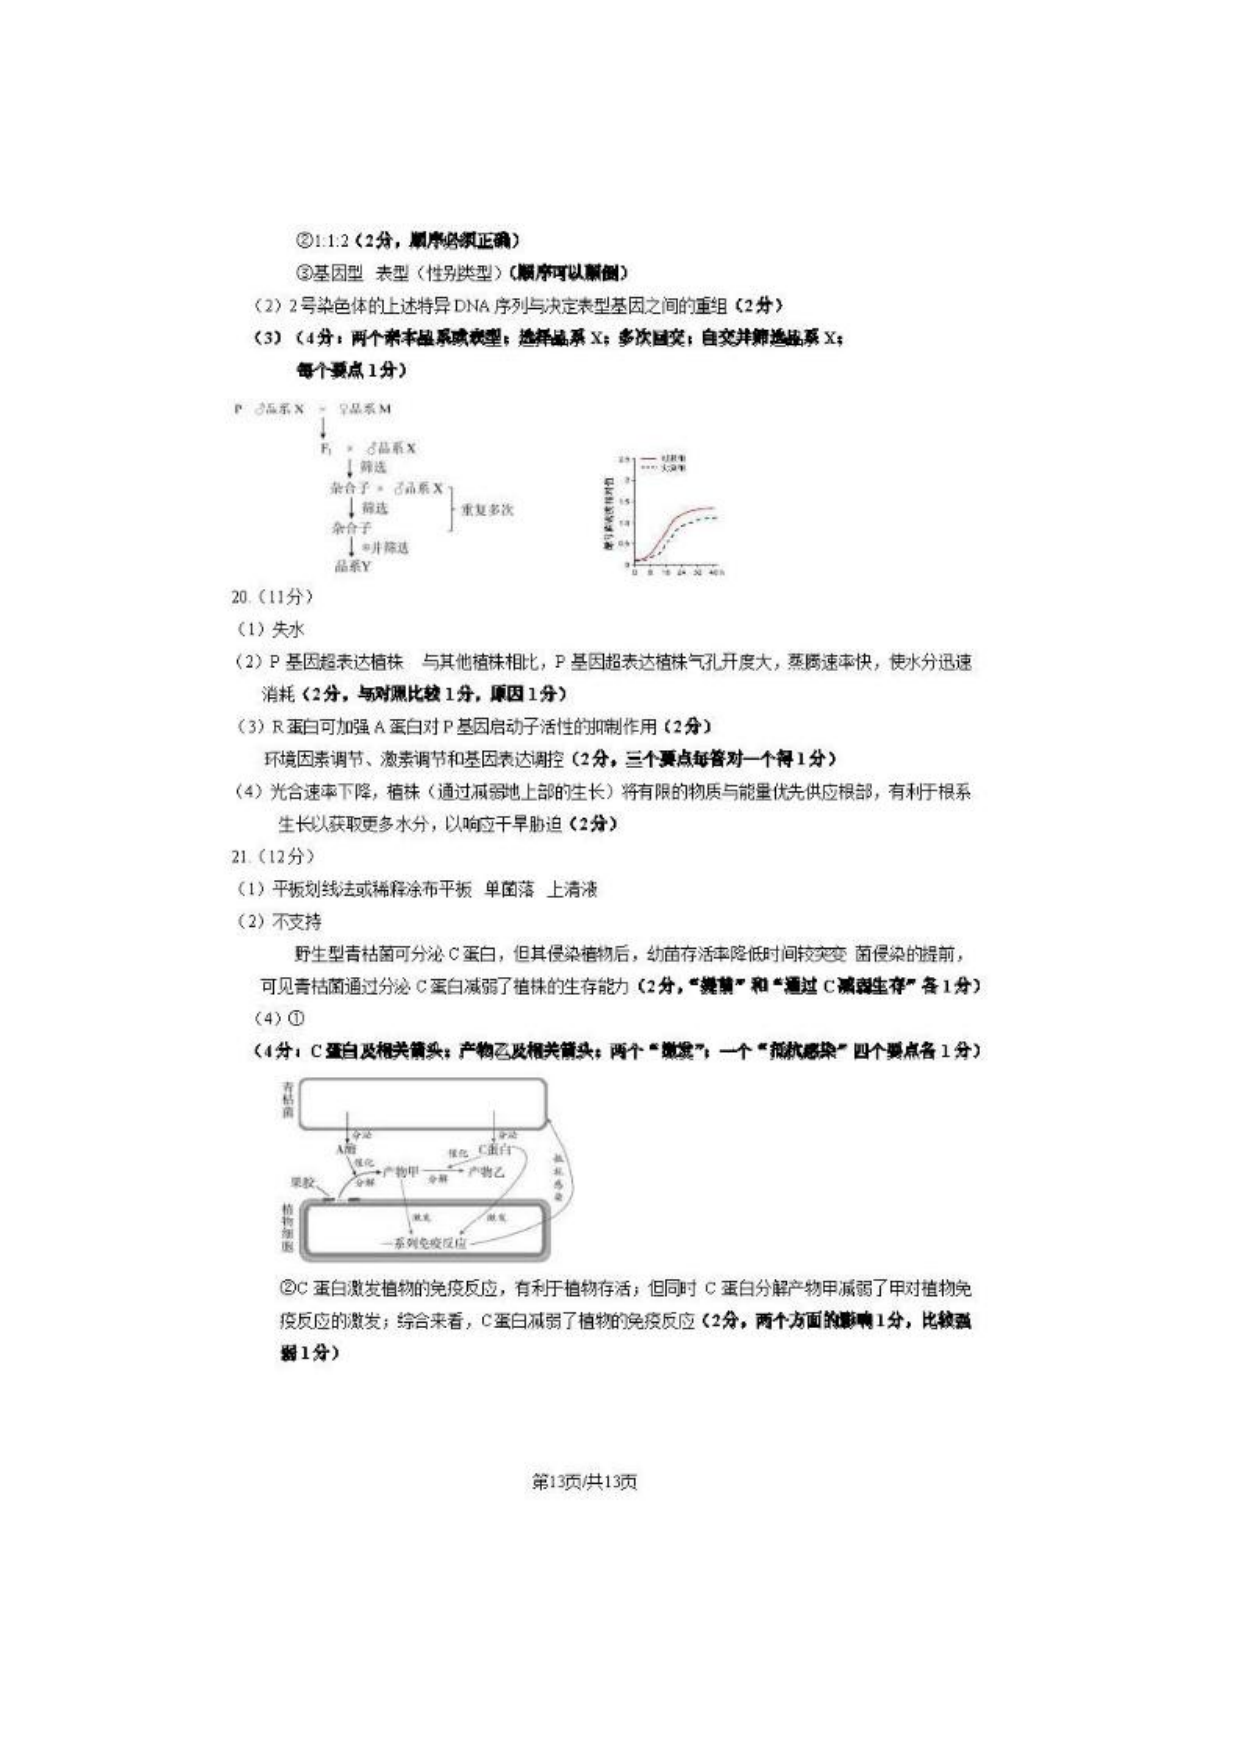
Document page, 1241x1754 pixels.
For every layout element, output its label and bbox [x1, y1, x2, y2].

picture [187, 162, 1008, 1522]
